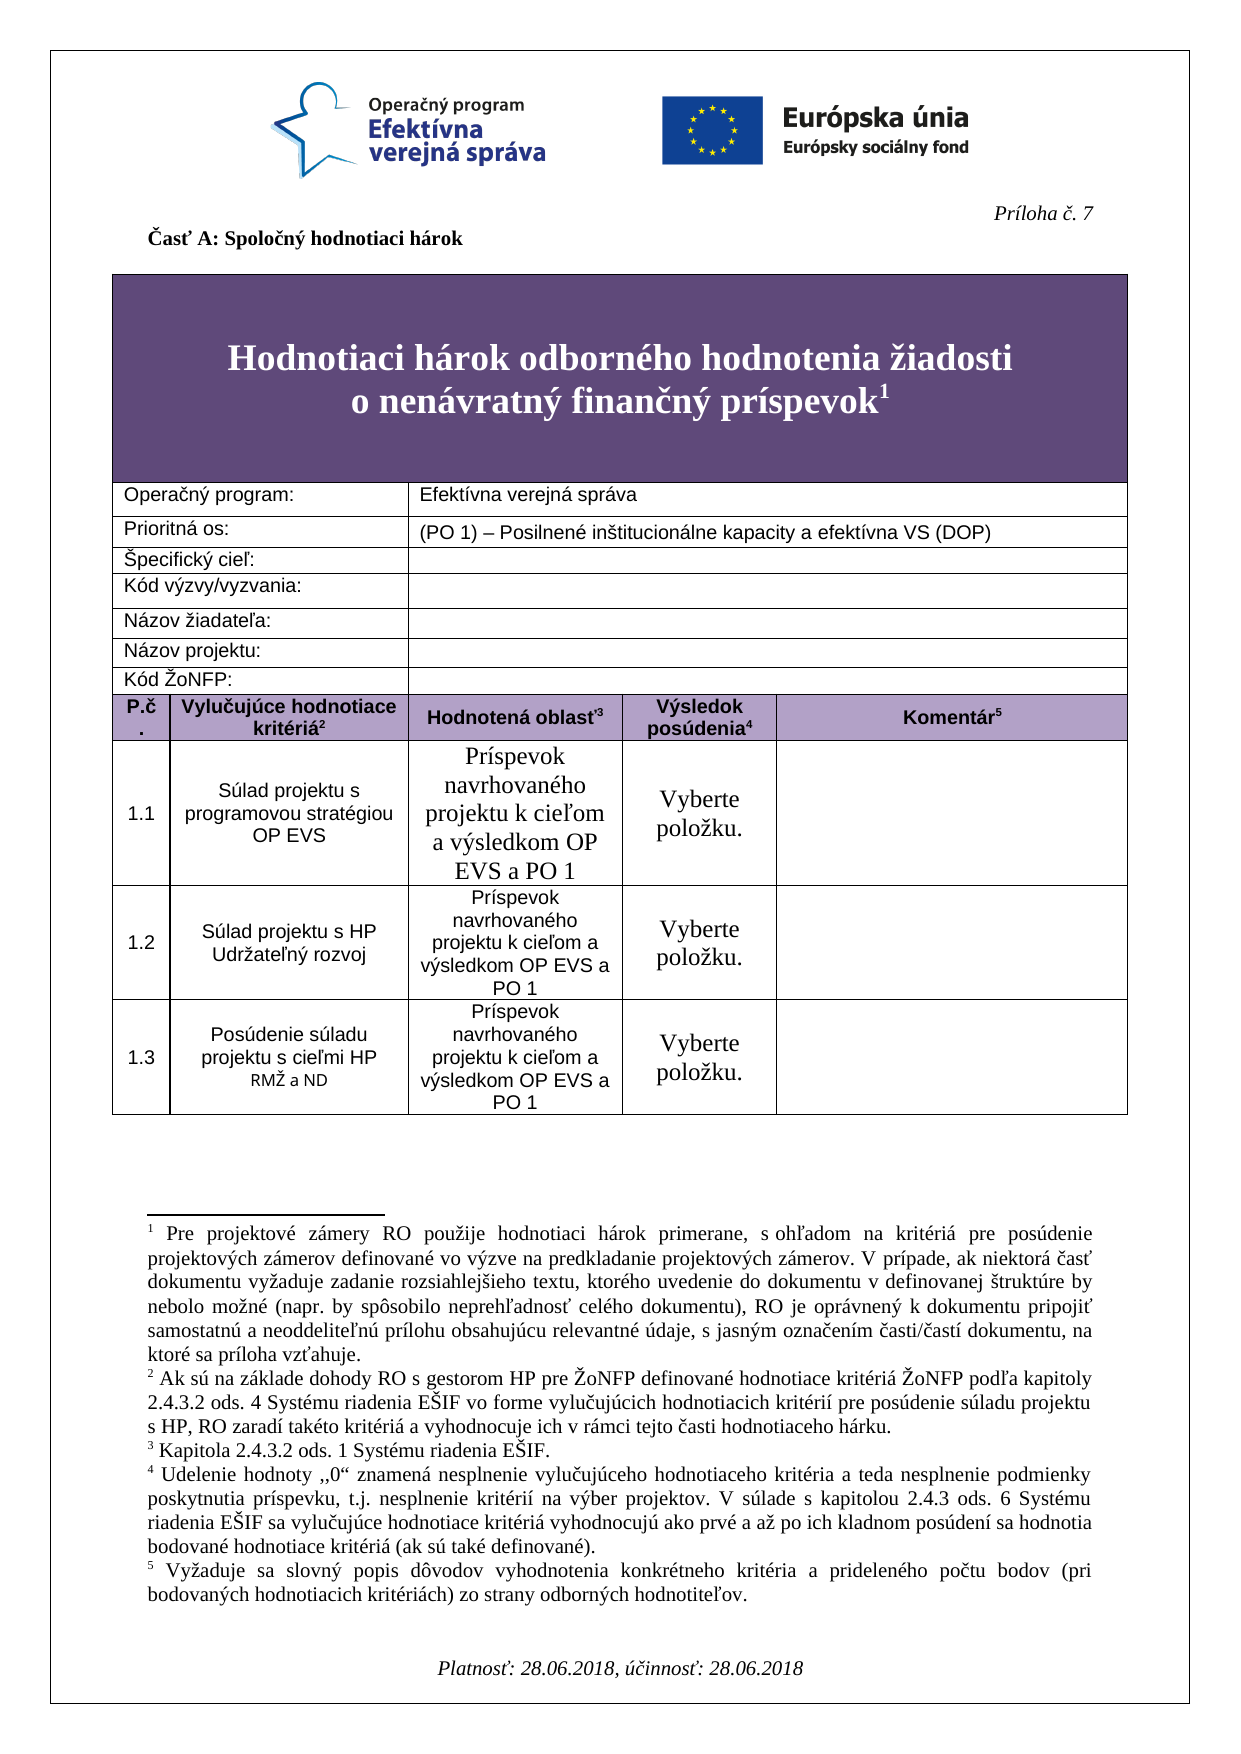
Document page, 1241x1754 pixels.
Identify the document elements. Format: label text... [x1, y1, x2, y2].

table_cell Súlad projektu s programovou stratégiou OP EVS [171, 741, 408, 885]
table_cell (PO 1) – Posilnené inštitucionálne kapacity a efektívna VS (DOP) [409, 517, 1127, 547]
table_cell Súlad projektu s HP Udržateľný rozvoj [171, 886, 408, 999]
table_cell 1.1 [113, 741, 169, 885]
table_cell Posúdenie súladu projektu s cieľmi HP RMŽ a ND [171, 1000, 408, 1114]
text Časť A: Spoločný hodnotiaci hárok [147, 225, 1093, 249]
table_cell [409, 668, 1127, 693]
table_cell [777, 1000, 1127, 1114]
table_cell Názov projektu: [113, 639, 408, 667]
table_cell P.č. [113, 695, 169, 740]
table_cell [409, 548, 1127, 573]
table_cell Príspevok navrhovaného projektu k cieľom a výsledkom OP EVS a PO 1 [409, 886, 622, 999]
table_cell Príspevok navrhovaného projektu k cieľom a výsledkom OP EVS a PO 1 [409, 1000, 622, 1114]
table_cell Výsledok posúdenia [623, 695, 776, 740]
table_cell [409, 574, 1127, 607]
picture [245, 73, 995, 202]
table_cell Prioritná os: [113, 517, 408, 547]
table_cell Názov žiadateľa: [113, 609, 408, 637]
table_cell [777, 886, 1127, 999]
table_header Hodnotiaci hárok odborného hodnotenia žiadosti o nenávratný finančný príspevok [113, 275, 1127, 482]
table_cell Špecifický cieľ: [113, 548, 408, 573]
table_cell [409, 639, 1127, 667]
table_cell Efektívna verejná správa [409, 483, 1127, 516]
table_cell Komentár [777, 695, 1127, 740]
table_cell [409, 609, 1127, 637]
table_cell Kód ŽoNFP: [113, 668, 408, 693]
table_cell Vylučujúce hodnotiace kritériá [171, 695, 408, 740]
table_cell Kód výzvy/vyzvania: [113, 574, 408, 607]
table_cell 1.2 [113, 886, 169, 999]
table_cell 1.3 [113, 1000, 169, 1114]
table_cell Hodnotená oblasť [409, 695, 622, 740]
table_cell Operačný program: [113, 483, 408, 516]
table_cell [777, 741, 1127, 885]
